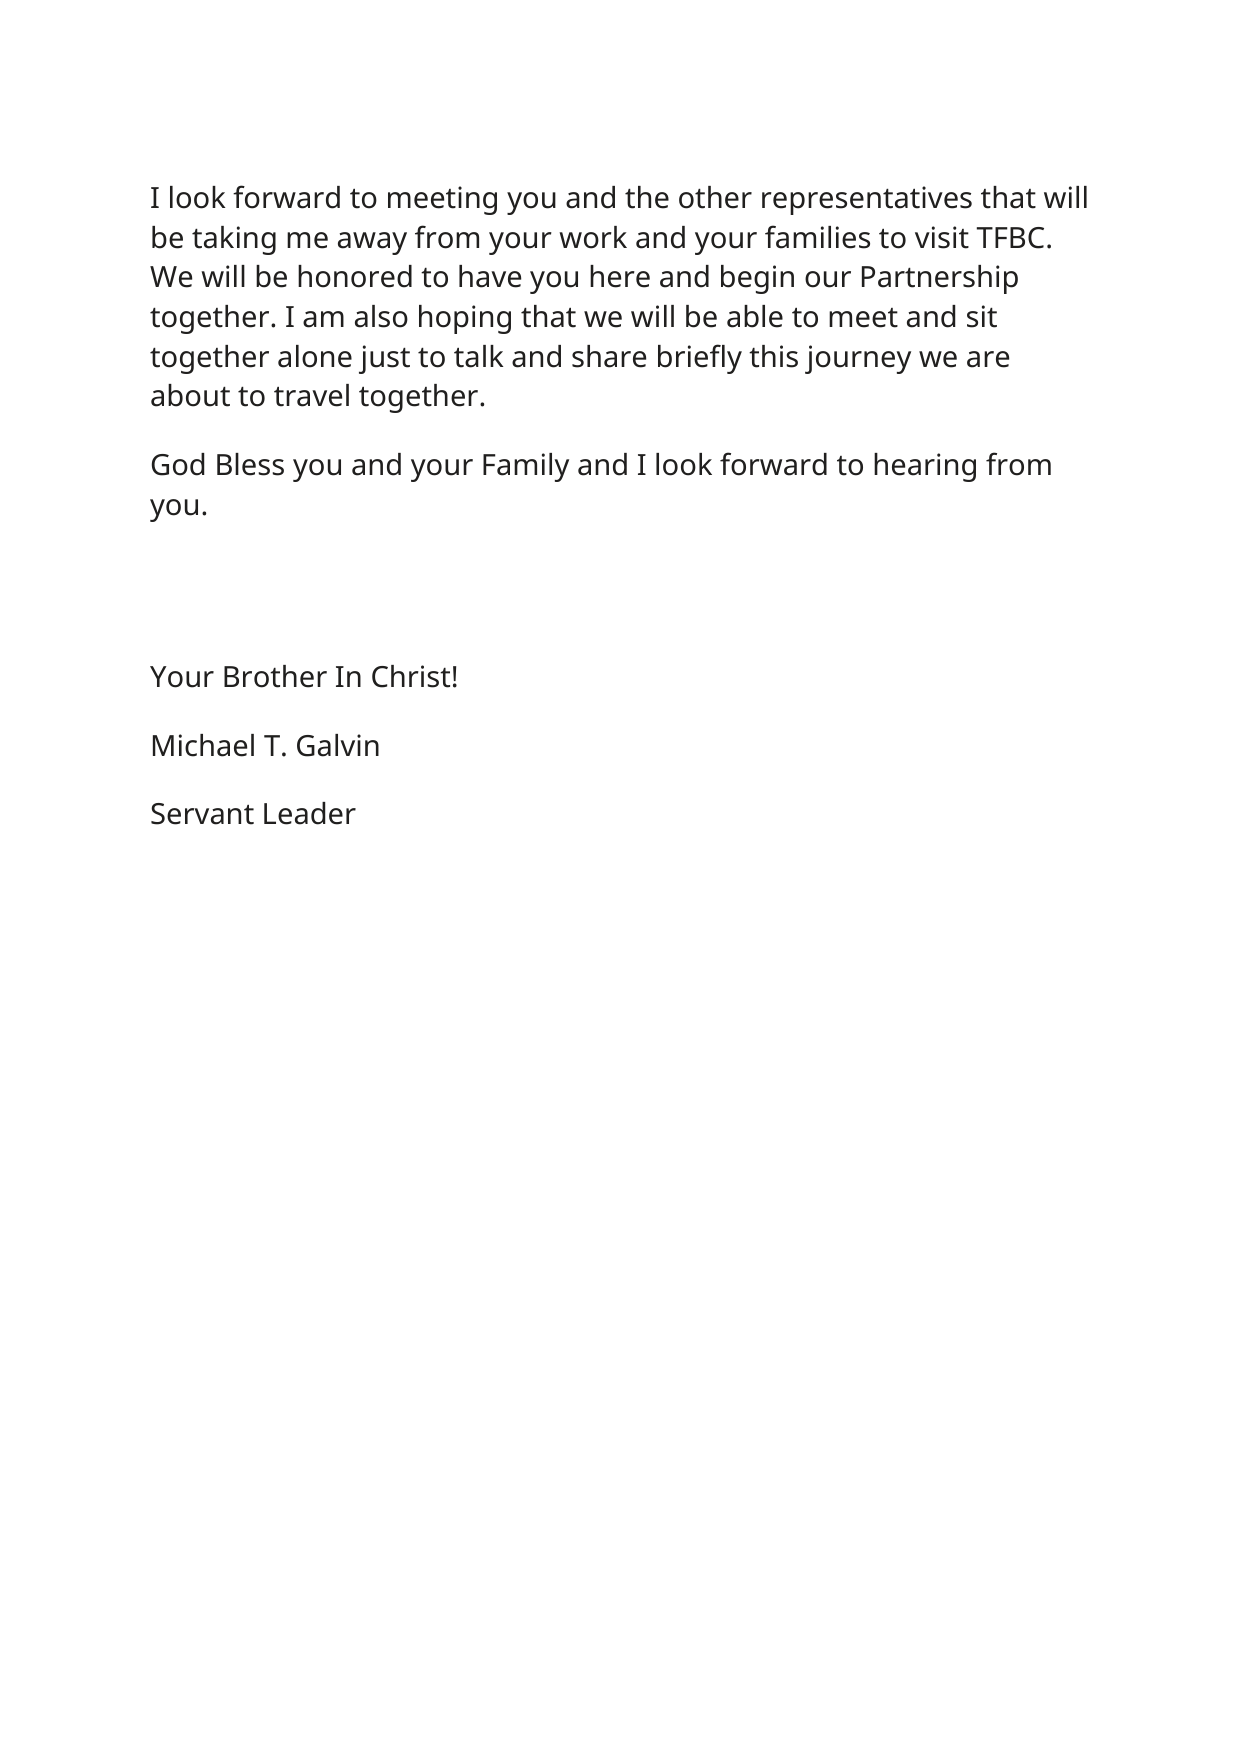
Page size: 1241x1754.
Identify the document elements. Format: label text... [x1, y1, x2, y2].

text Your Brother In Christ! [150, 656, 1090, 696]
text Michael T. Galvin [150, 725, 1090, 764]
text I look forward to meeting you and the other representatives that will be taking me away from your work and your families to visit TFBC. We will be honored to have you here and begin our Partnership together. I am also hoping that we will be able to meet and sit together alone just to talk and share briefly this journey we are about to travel together. [150, 177, 1090, 415]
text Servant Leader [150, 794, 1090, 833]
text God Bless you and your Family and I look forward to hearing from you. [150, 444, 1090, 524]
